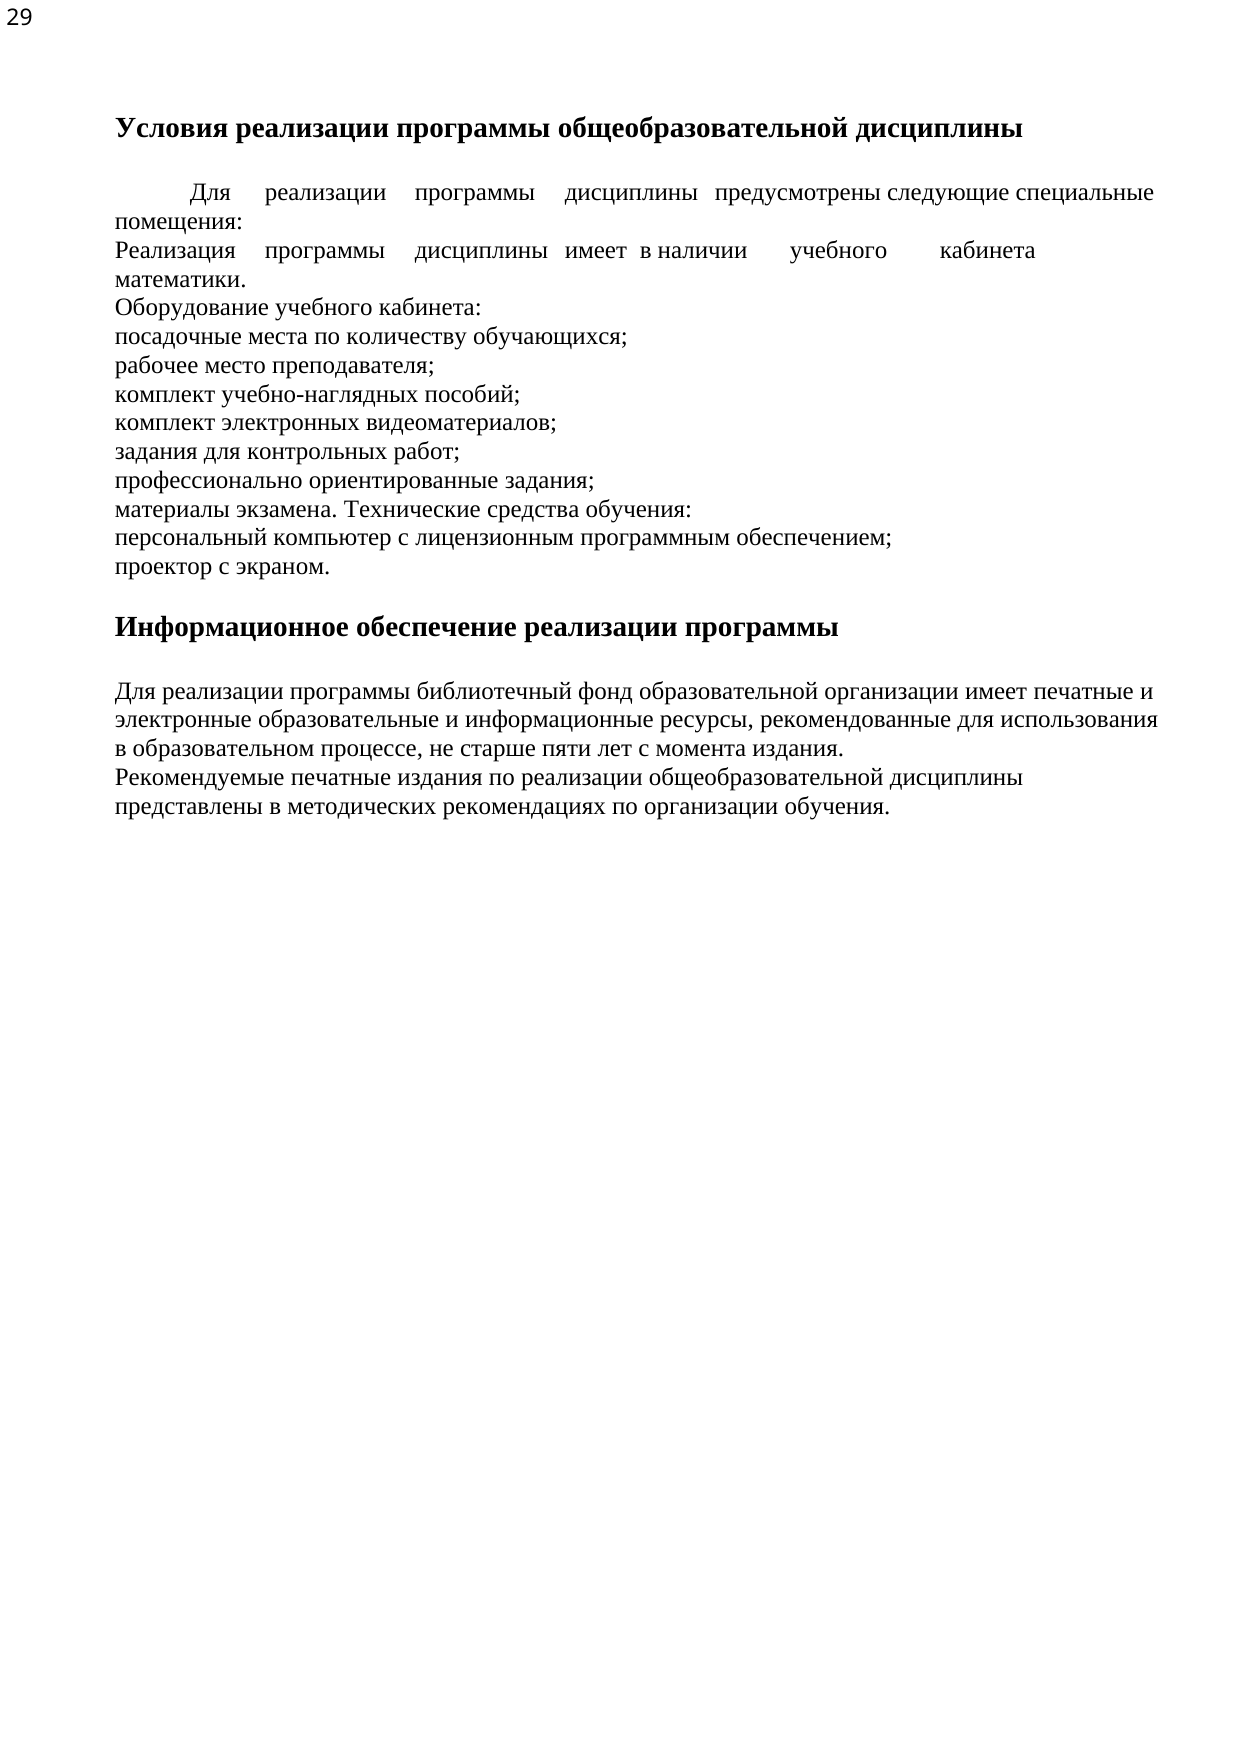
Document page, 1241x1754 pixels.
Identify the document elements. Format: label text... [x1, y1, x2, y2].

text задания для контрольных работ; [114, 436, 1171, 465]
text Оборудование учебного кабинета: [114, 292, 1171, 321]
text комплект учебно-наглядных пособий; [114, 379, 1171, 407]
text материалы экзамена. Технические средства обучения: [114, 494, 1171, 522]
text Реализация программы дисциплины имеет в наличии учебного кабинета математики. [114, 235, 1171, 292]
text персональный компьютер с лицензионным программным обеспечением; [114, 522, 1171, 551]
text посадочные места по количеству обучающихся; [114, 321, 1171, 350]
text Информационное обеспечение реализации программы [114, 609, 1171, 642]
text Для реализации программы библиотечный фонд образовательной организации имеет печатные и электронные образовательные и информационные ресурсы, рекомендованные для использования в образовательном процессе, не старше пяти лет с момента издания. [114, 676, 1171, 762]
text Для реализации программы дисциплины предусмотрены следующие специальные помещения: [114, 177, 1171, 235]
text Рекомендуемые печатные издания по реализации общеобразовательной дисциплины представлены в методических рекомендациях по организации обучения. [114, 762, 1171, 819]
text комплект электронных видеоматериалов; [114, 407, 1171, 436]
text рабочее место преподавателя; [114, 350, 1171, 379]
text проектор с экраном. [114, 551, 1171, 580]
text Условия реализации программы общеобразовательной дисциплины [114, 110, 1171, 144]
text профессионально ориентированные задания; [114, 465, 1171, 494]
